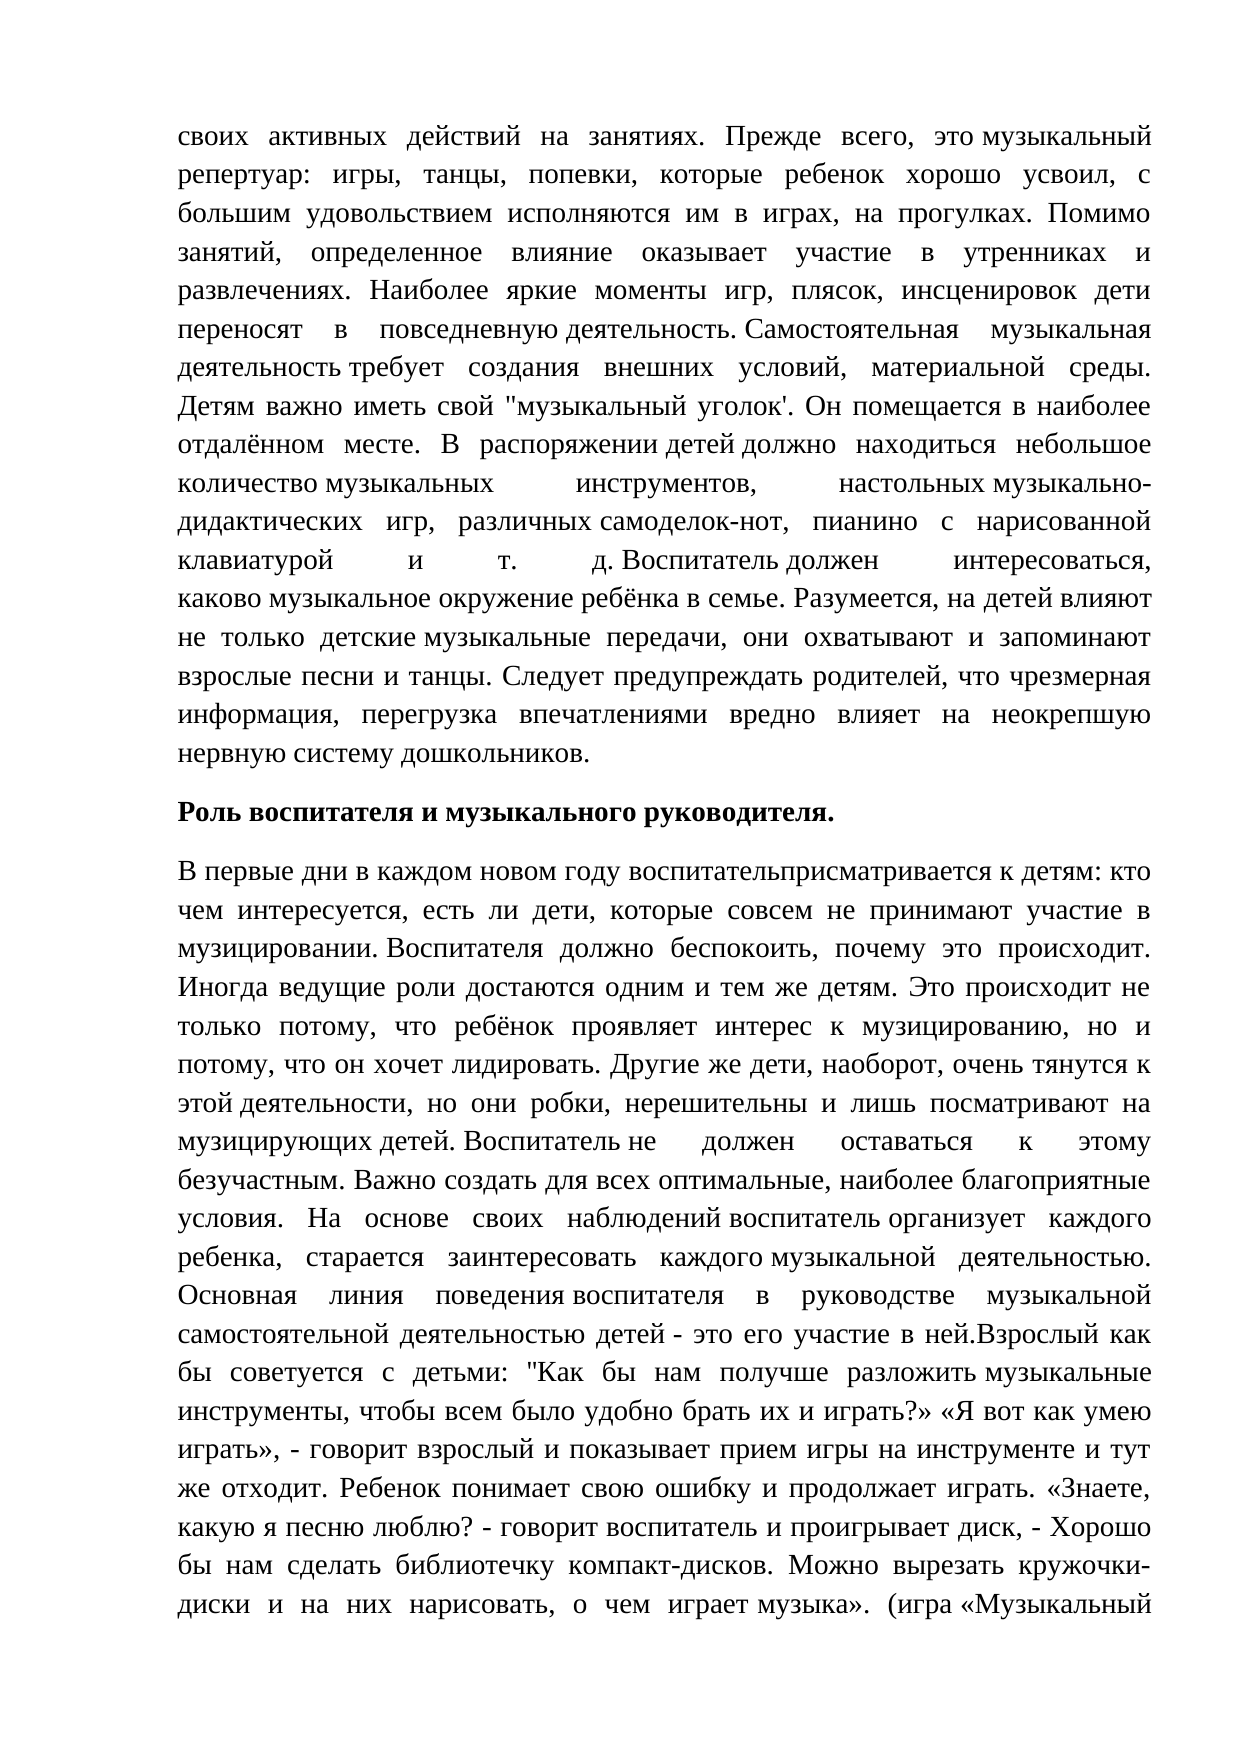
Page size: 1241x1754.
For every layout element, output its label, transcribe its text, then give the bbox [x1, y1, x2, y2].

text Роль воспитателя и музыкального руководителя. [177, 794, 1152, 828]
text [177, 118, 1152, 768]
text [177, 853, 1152, 1619]
